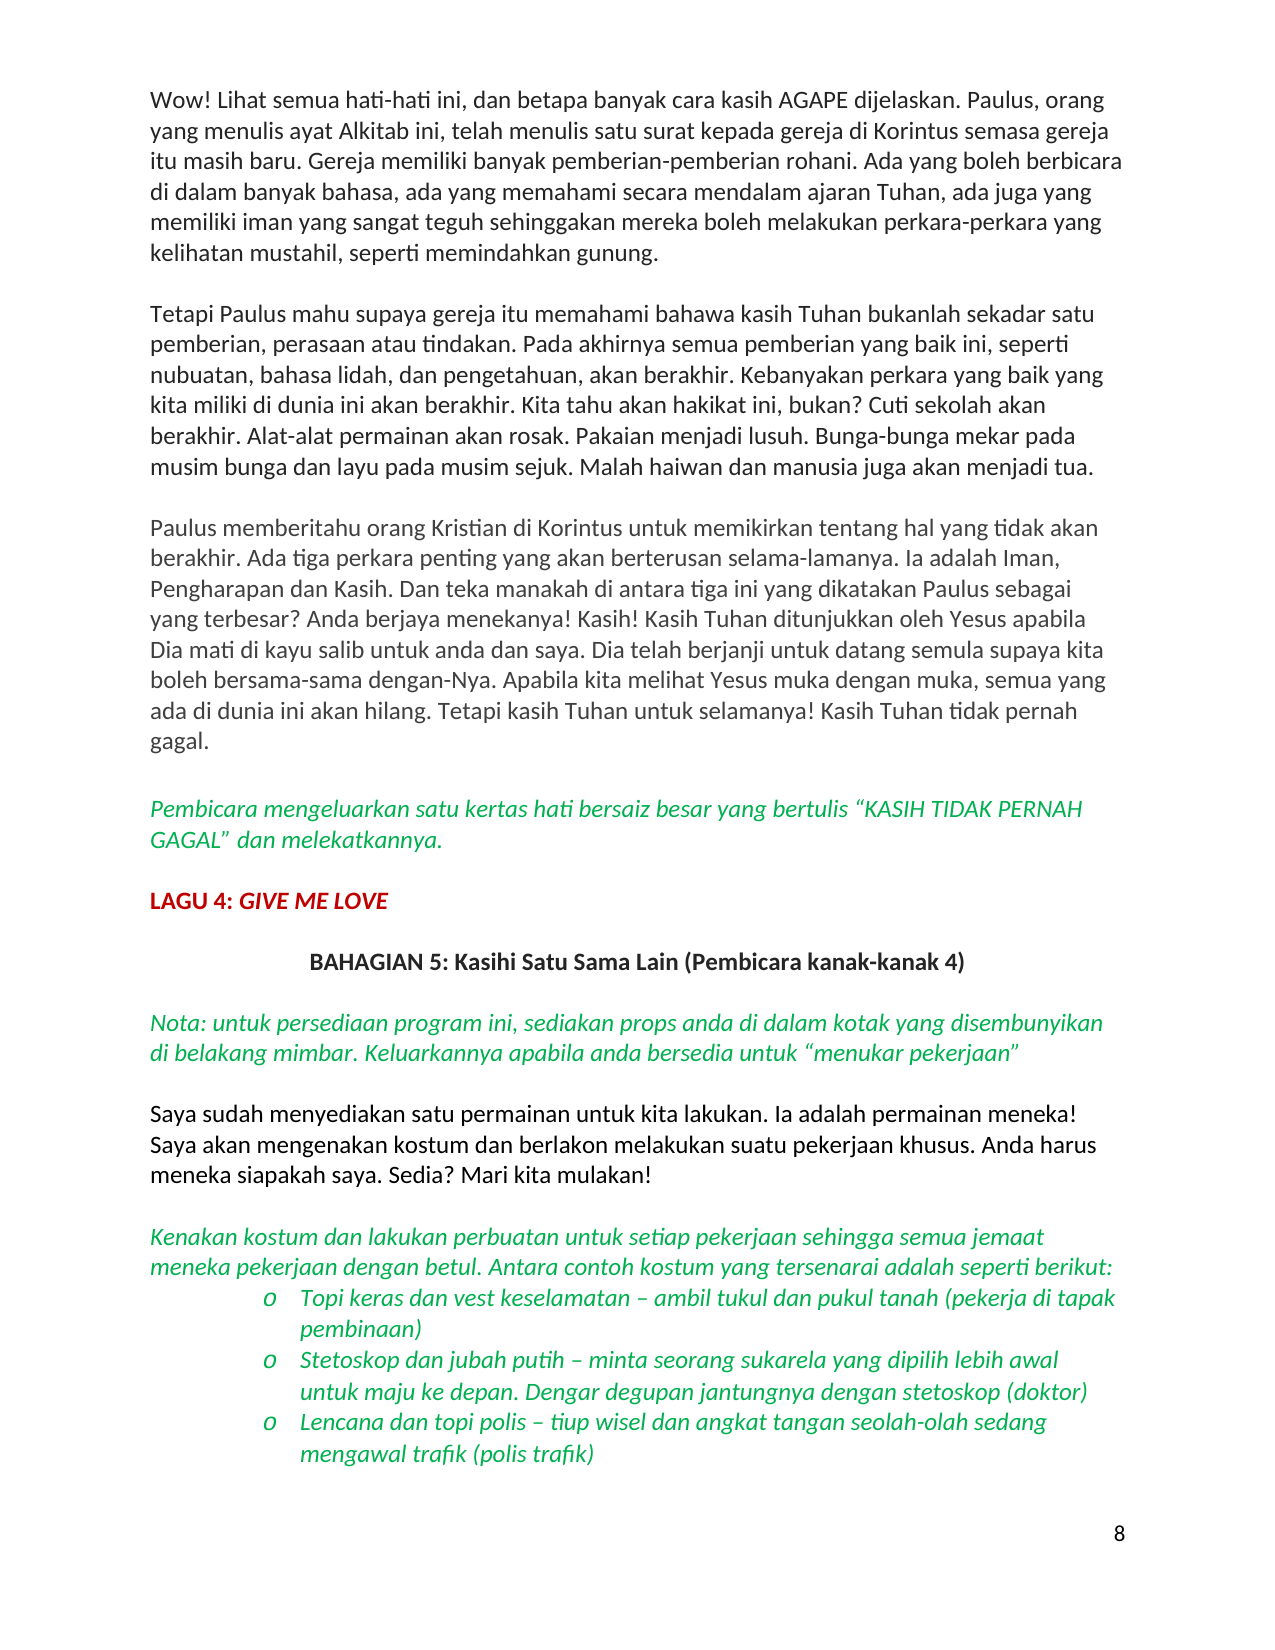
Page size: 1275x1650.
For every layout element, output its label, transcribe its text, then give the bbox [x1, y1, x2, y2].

text Pembicara mengeluarkan satu kertas hati bersaiz besar yang bertulis “KASIH TIDAK PERNAH GAGAL” dan melekatkannya. [150, 793, 1125, 854]
text Nota: untuk persediaan program ini, sediakan props anda di dalam kotak yang disembunyikan di belakang mimbar. Keluarkannya apabila anda bersedia untuk “menukar pekerjaan” [150, 1007, 1125, 1068]
text Paulus memberitahu orang Kristian di Korintus untuk memikirkan tentang hal yang tidak akan berakhir. Ada tiga perkara penting yang akan berterusan selama-lamanya. Ia adalah Iman, Pengharapan dan Kasih. Dan teka manakah di antara tiga ini yang dikatakan Paulus sebagai yang terbesar? Anda berjaya menekanya! Kasih! Kasih Tuhan ditunjukkan oleh Yesus apabila Dia mati di kayu salib untuk anda dan saya. Dia telah berjanji untuk datang semula supaya kita boleh bersama-sama dengan-Nya. Apabila kita melihat Yesus muka dengan muka, semua yang ada di dunia ini akan hilang. Tetapi kasih Tuhan untuk selamanya! Kasih Tuhan tidak pernah gagal. [150, 512, 1125, 756]
text Tetapi Paulus mahu supaya gereja itu memahami bahawa kasih Tuhan bukanlah sekadar satu pemberian, perasaan atau tindakan. Pada akhirnya semua pemberian yang baik ini, seperti nubuatan, bahasa lidah, dan pengetahuan, akan berakhir. Kebanyakan perkara yang baik yang kita miliki di dunia ini akan berakhir. Kita tahu akan hakikat ini, bukan? Cuti sekolah akan berakhir. Alat-alat permainan akan rosak. Pakaian menjadi lusuh. Bunga-bunga mekar pada musim bunga dan layu pada musim sejuk. Malah haiwan dan manusia juga akan menjadi tua. [150, 298, 1125, 481]
list Stetoskop dan jubah putih – minta seorang sukarela yang dipilih lebih awal untuk maju ke depan. Dengar degupan jantungnya dengan stetoskop (doktor) [262, 1344, 1125, 1406]
text Saya sudah menyediakan satu permainan untuk kita lakukan. Ia adalah permainan meneka! Saya akan mengenakan kostum dan berlakon melakukan suatu pekerjaan khusus. Anda harus meneka siapakah saya. Sedia? Mari kita mulakan! [150, 1098, 1125, 1190]
list Topi keras dan vest keselamatan – ambil tukul dan pukul tanah (pekerja di tapak pembinaan) [262, 1282, 1125, 1344]
text Wow! Lihat semua hati-hati ini, dan betapa banyak cara kasih AGAPE dijelaskan. Paulus, orang yang menulis ayat Alkitab ini, telah menulis satu surat kepada gereja di Korintus semasa gereja itu masih baru. Gereja memiliki banyak pemberian-pemberian rohani. Ada yang boleh berbicara di dalam banyak bahasa, ada yang memahami secara mendalam ajaran Tuhan, ada juga yang memiliki iman yang sangat teguh sehinggakan mereka boleh melakukan perkara-perkara yang kelihatan mustahil, seperti memindahkan gunung. [150, 84, 1125, 267]
text Kenakan kostum dan lakukan perbuatan untuk setiap pekerjaan sehingga semua jemaat meneka pekerjaan dengan betul. Antara contoh kostum yang tersenarai adalah seperti berikut: [150, 1221, 1125, 1282]
text LAGU 4: GIVE ME LOVE [150, 885, 1125, 915]
text BAHAGIAN 5: Kasihi Satu Sama Lain (Pembicara kanak-kanak 4) [150, 946, 1125, 976]
list Lencana dan topi polis – tiup wisel dan angkat tangan seolah-olah sedang mengawal trafik (polis trafik) [262, 1406, 1125, 1468]
